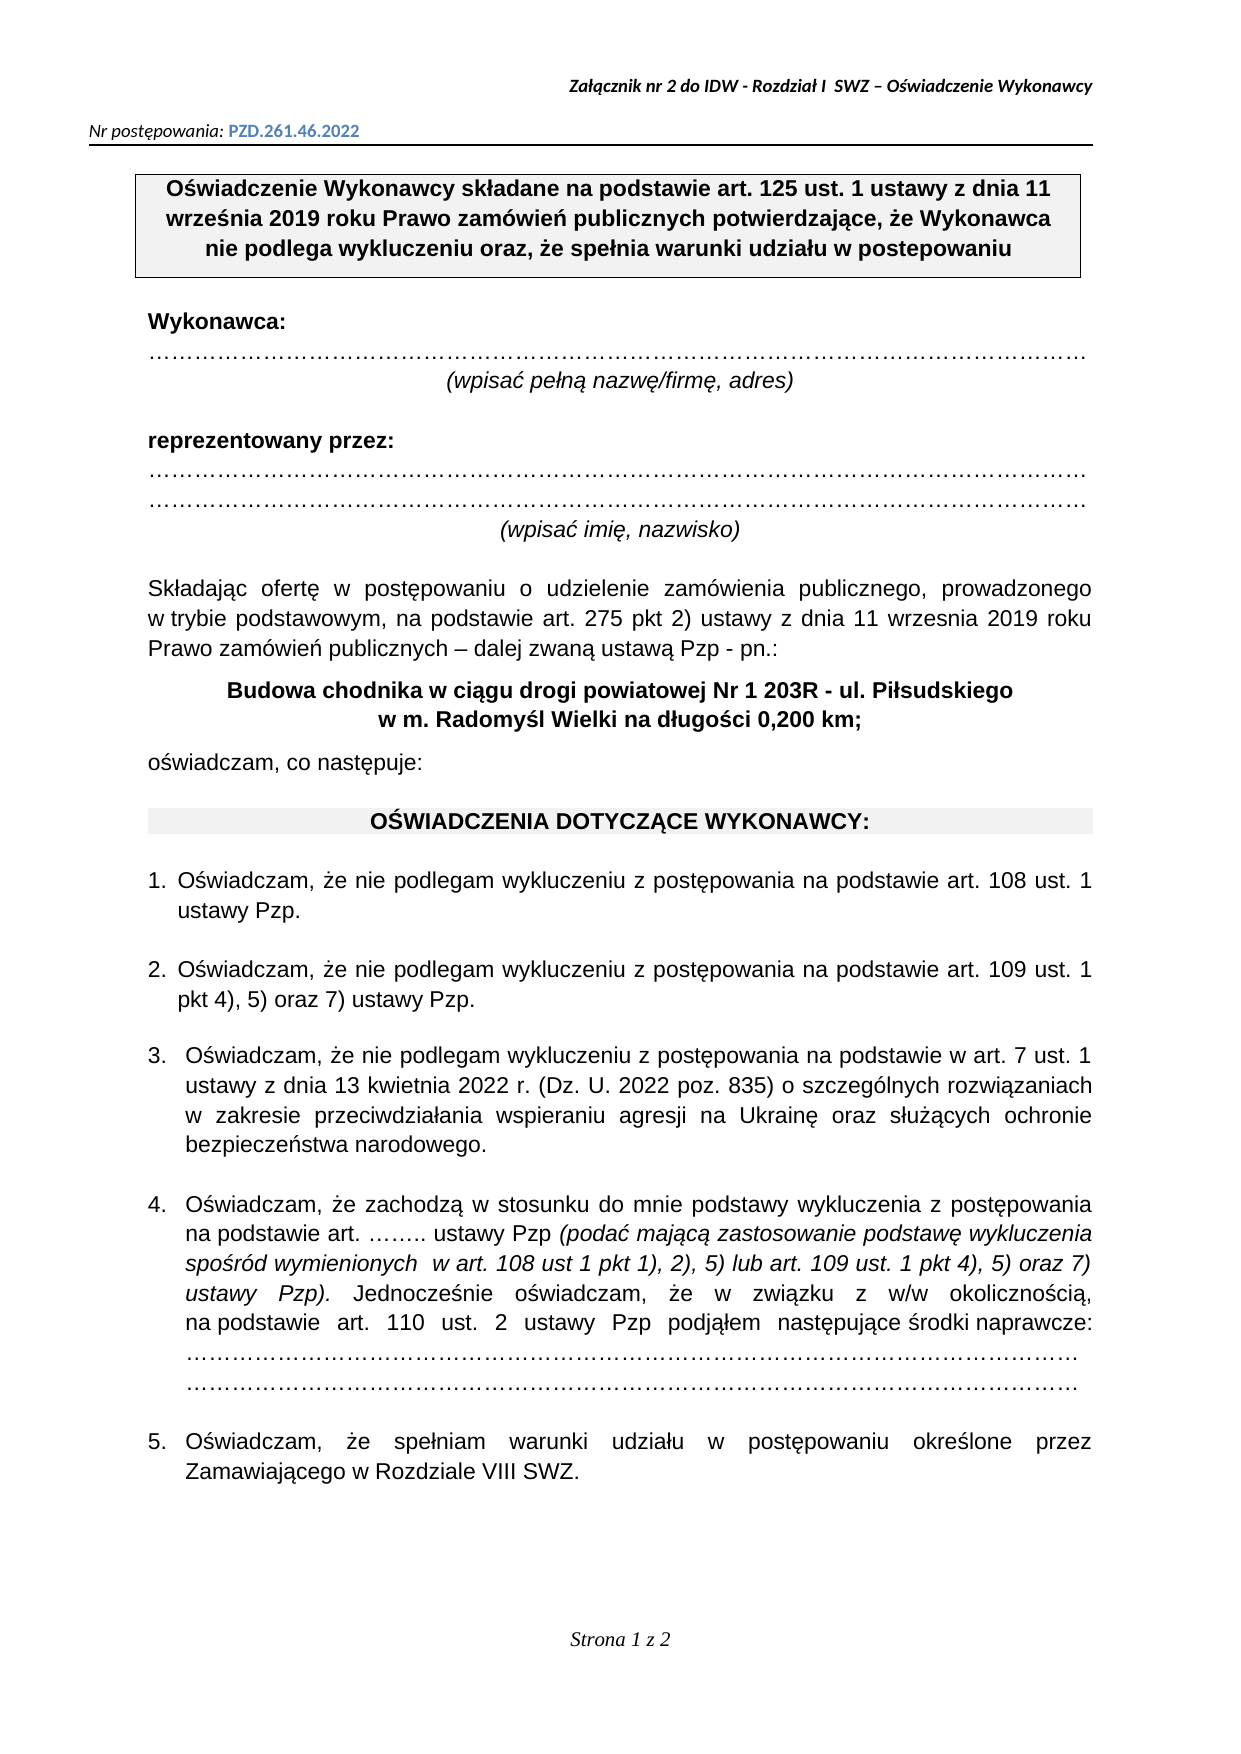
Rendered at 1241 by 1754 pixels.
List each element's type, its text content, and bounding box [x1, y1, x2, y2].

text …………………………………………………………………………………………………………… [148, 338, 1093, 364]
text reprezentowany przez: [148, 427, 1093, 453]
text …………………………………………………………………………………………………………… [148, 456, 1093, 483]
text (wpisać pełną nazwę/firmę, adres) [148, 367, 1093, 394]
text oświadczam, co następuje: [148, 749, 1093, 775]
text Wykonawca: [148, 308, 1093, 334]
text (wpisać imię, nazwisko) [148, 516, 1093, 542]
list Oświadczam, że nie podlegam wykluczeniu z postępowania na podstawie art. 109 ust. 1 pkt 4), 5) oraz 7) ustawy Pzp. [148, 956, 1093, 1012]
text Budowa chodnika w ciągu drogi powiatowej Nr 1 203R - ul. Piłsudskiego w m. Radomyśl Wielki na długości 0,200 km; [148, 677, 1093, 733]
table_header Oświadczenie Wykonawcy składane na podstawie art. 125 ust. 1 ustawy z dnia 11 września 2019 roku Prawo zamówień publicznych potwierdzające, że Wykonawca nie podlega wykluczeniu oraz, że spełnia warunki udziału w postepowaniu [136, 175, 1080, 277]
list Oświadczam, że zachodzą w stosunku do mnie podstawy wykluczenia z postępowania na podstawie art. …….. ustawy Pzp (podać mającą zastosowanie podstawę wykluczenia spośród wymienionych w art. 108 ust 1 pkt 1), 2), 5) lub art. 109 ust. 1 pkt 4), 5) oraz 7) ustawy Pzp). Jednocześnie oświadczam, że w związku z w/w okolicznością, na podstawie art. 110 ust. 2 ustawy Pzp podjąłem następujące środki naprawcze: ……………………………………………………………………………………………………………………………………………………………………………………………………………… [148, 1191, 1093, 1395]
list Oświadczam, że nie podlegam wykluczeniu z postępowania na podstawie w art. 7 ust. 1 ustawy z dnia 13 kwietnia 2022 r. (Dz. U. 2022 poz. 835) o szczególnych rozwiązaniach w zakresie przeciwdziałania wspieraniu agresji na Ukrainę oraz służących ochronie bezpieczeństwa narodowego. [148, 1042, 1093, 1158]
text Składając ofertę w postępowaniu o udzielenie zamówienia publicznego, prowadzonego w trybie podstawowym, na podstawie art. 275 pkt 2) ustawy z dnia 11 wrzesnia 2019 roku Prawo zamówień publicznych – dalej zwaną ustawą Pzp - pn.: [148, 575, 1093, 661]
list Oświadczam, że spełniam warunki udziału w postępowaniu określone przez Zamawiającego w Rozdziale VIII SWZ. [148, 1428, 1093, 1484]
list Oświadczam, że nie podlegam wykluczeniu z postępowania na podstawie art. 108 ust. 1 ustawy Pzp. [148, 867, 1093, 923]
text OŚWIADCZENIA DOTYCZĄCE WYKONAWCY: [148, 808, 1093, 834]
text …………………………………………………………………………………………………………… [148, 486, 1093, 512]
